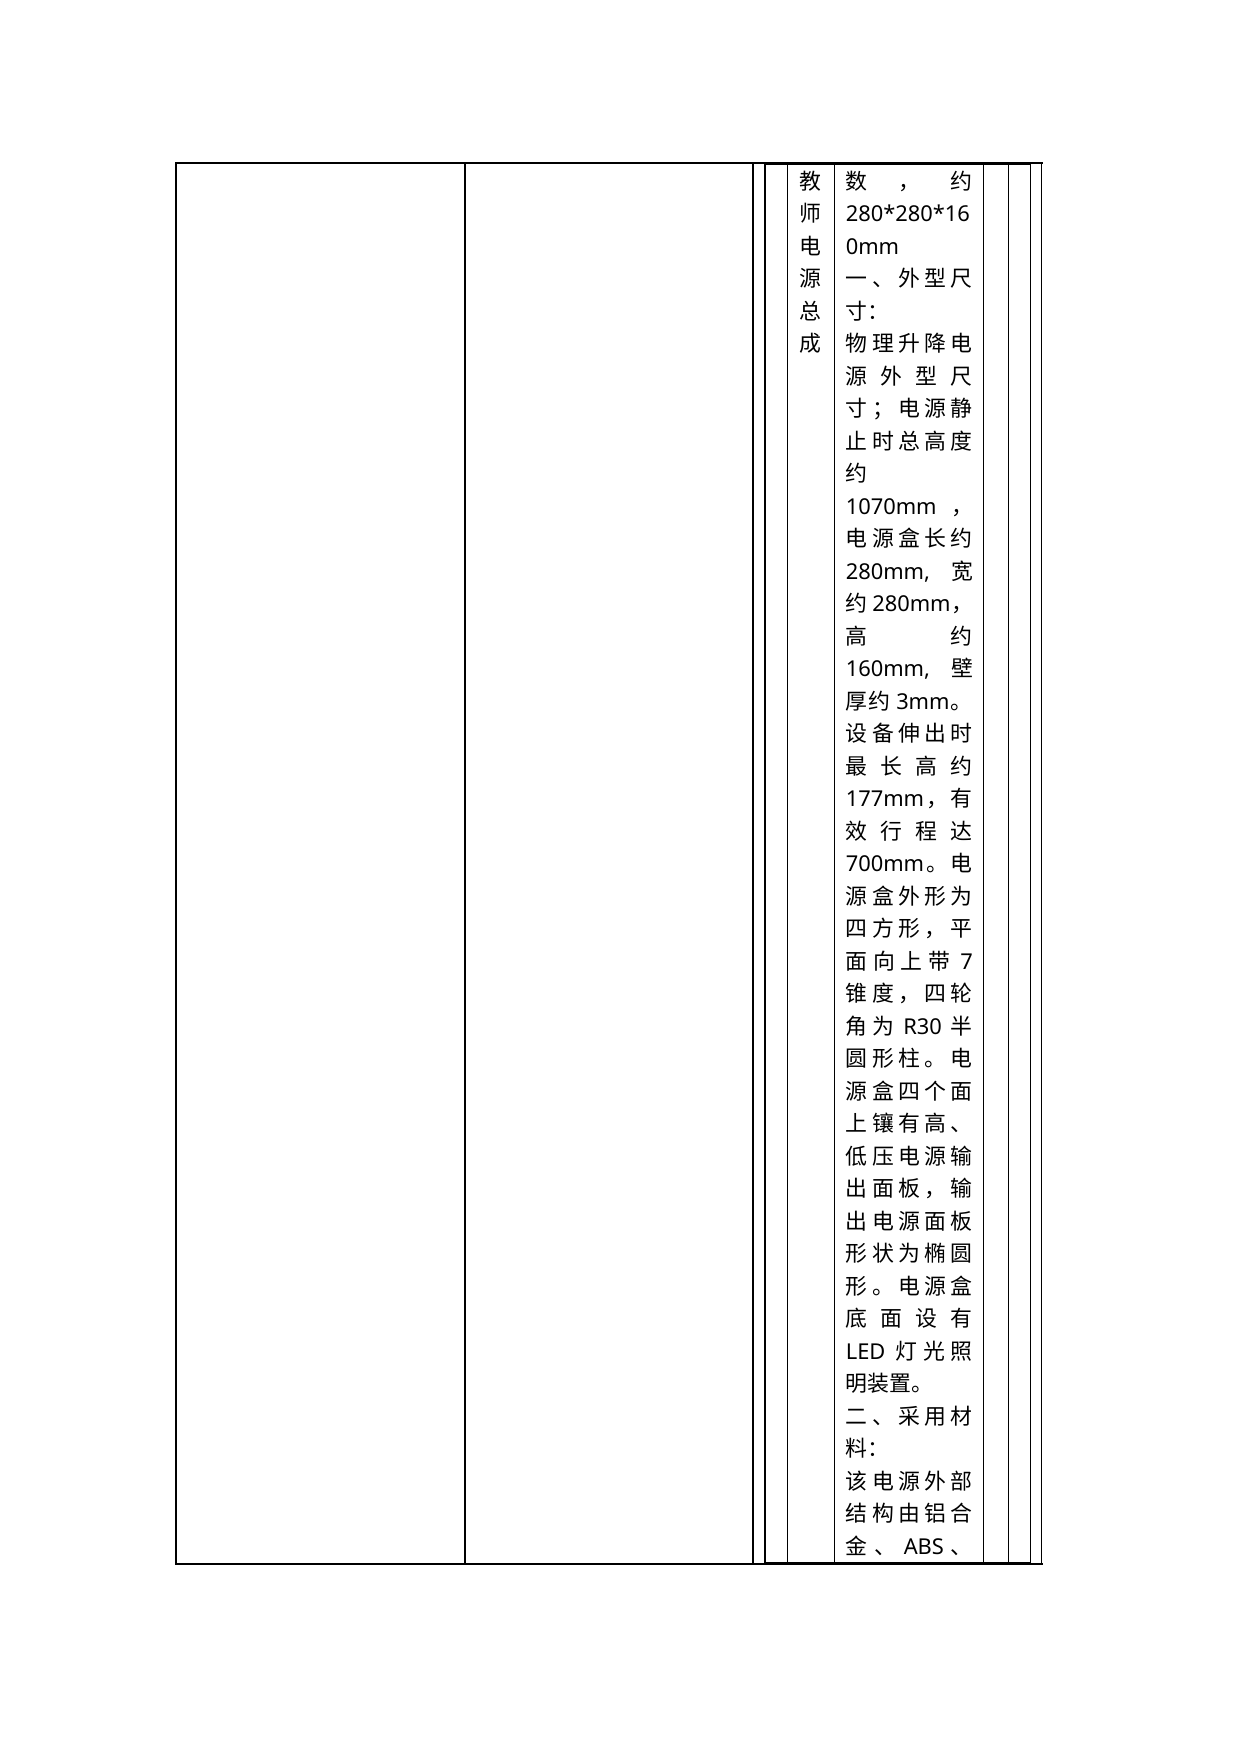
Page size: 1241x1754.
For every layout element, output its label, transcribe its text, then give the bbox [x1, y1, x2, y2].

table_cell [788, 165, 834, 1562]
table_cell [984, 165, 1008, 1562]
table_cell [1009, 165, 1030, 1562]
table_cell [466, 164, 752, 1563]
table_cell [766, 165, 787, 1562]
table_cell [754, 164, 764, 1563]
table_cell [1031, 164, 1041, 1563]
table_cell [835, 165, 983, 1562]
table_cell 1 [177, 164, 464, 1563]
